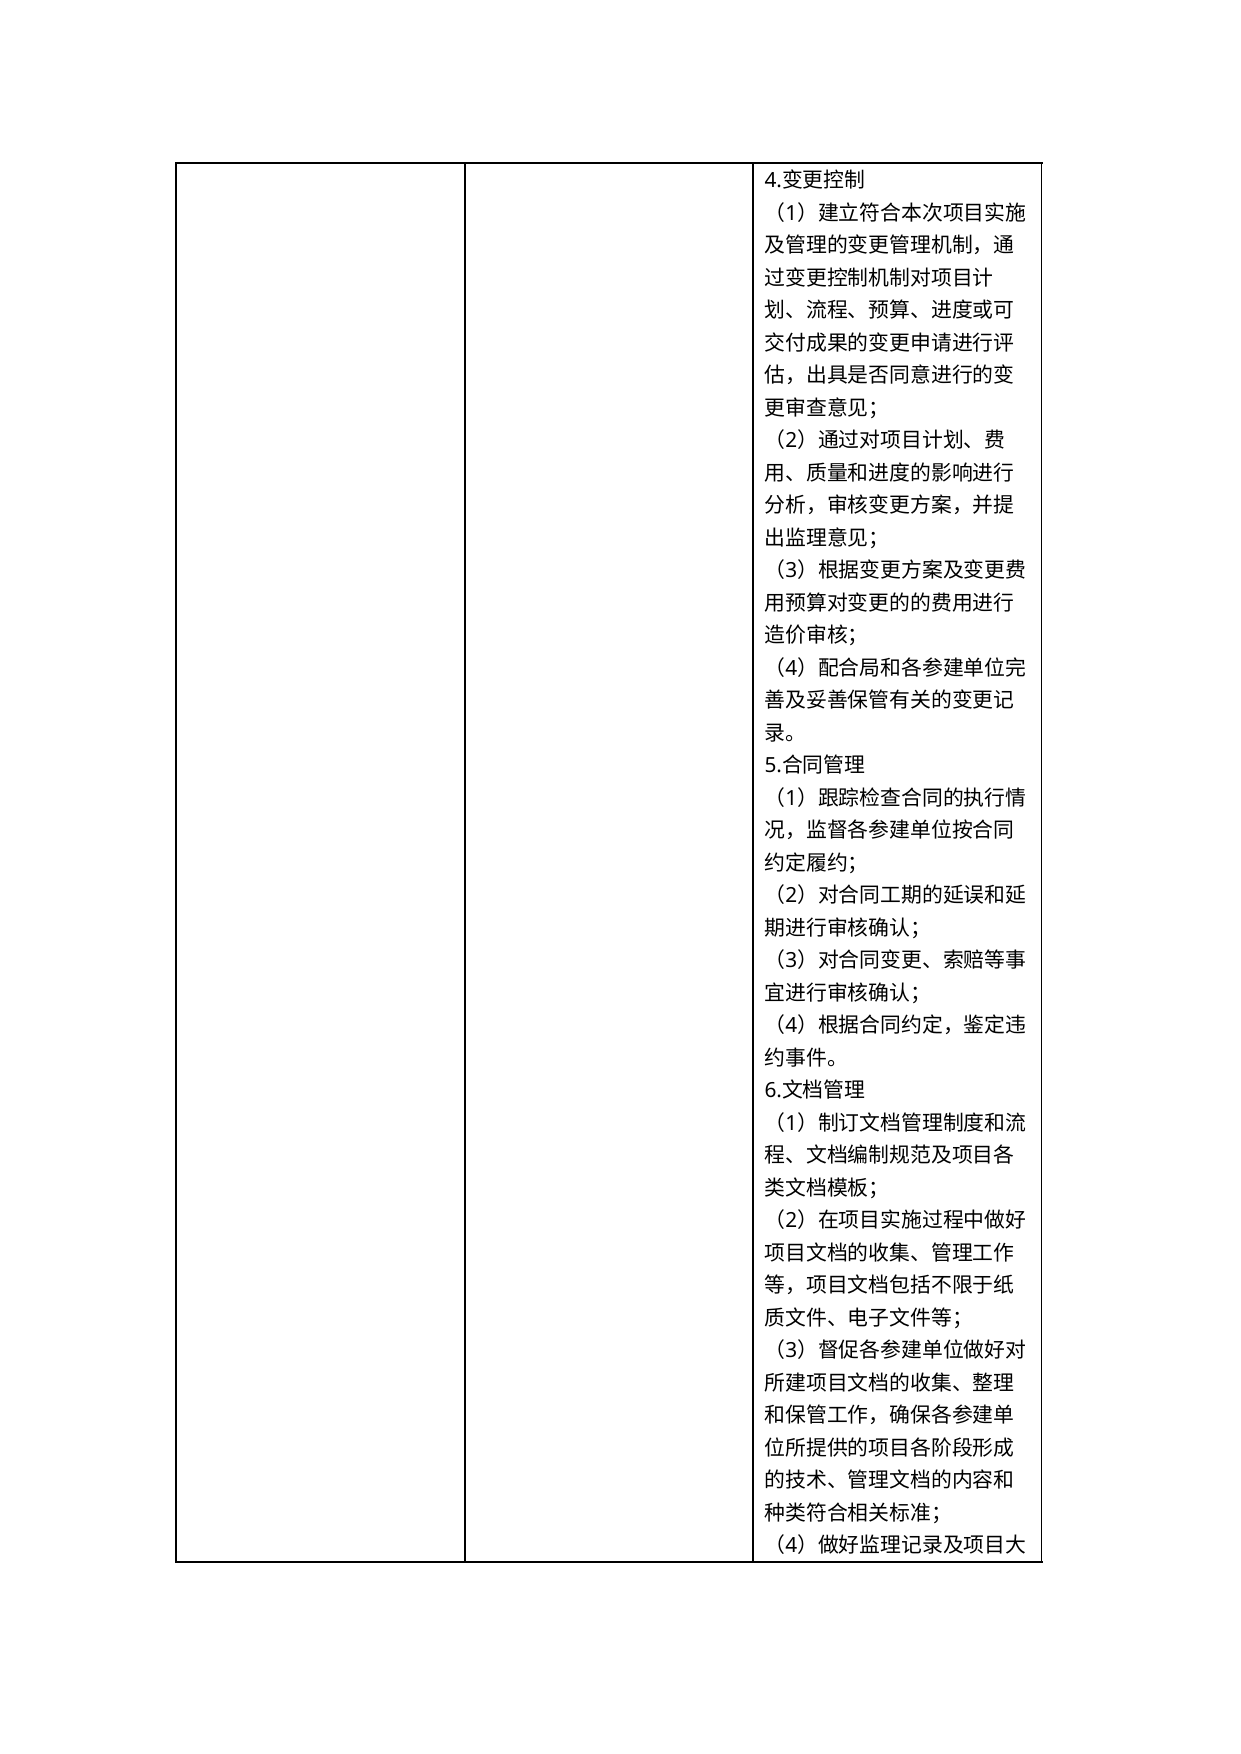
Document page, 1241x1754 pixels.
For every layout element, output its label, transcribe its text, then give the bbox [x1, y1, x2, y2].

table_cell 1 [177, 164, 464, 1561]
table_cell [754, 164, 1041, 1561]
table_cell [466, 164, 752, 1561]
